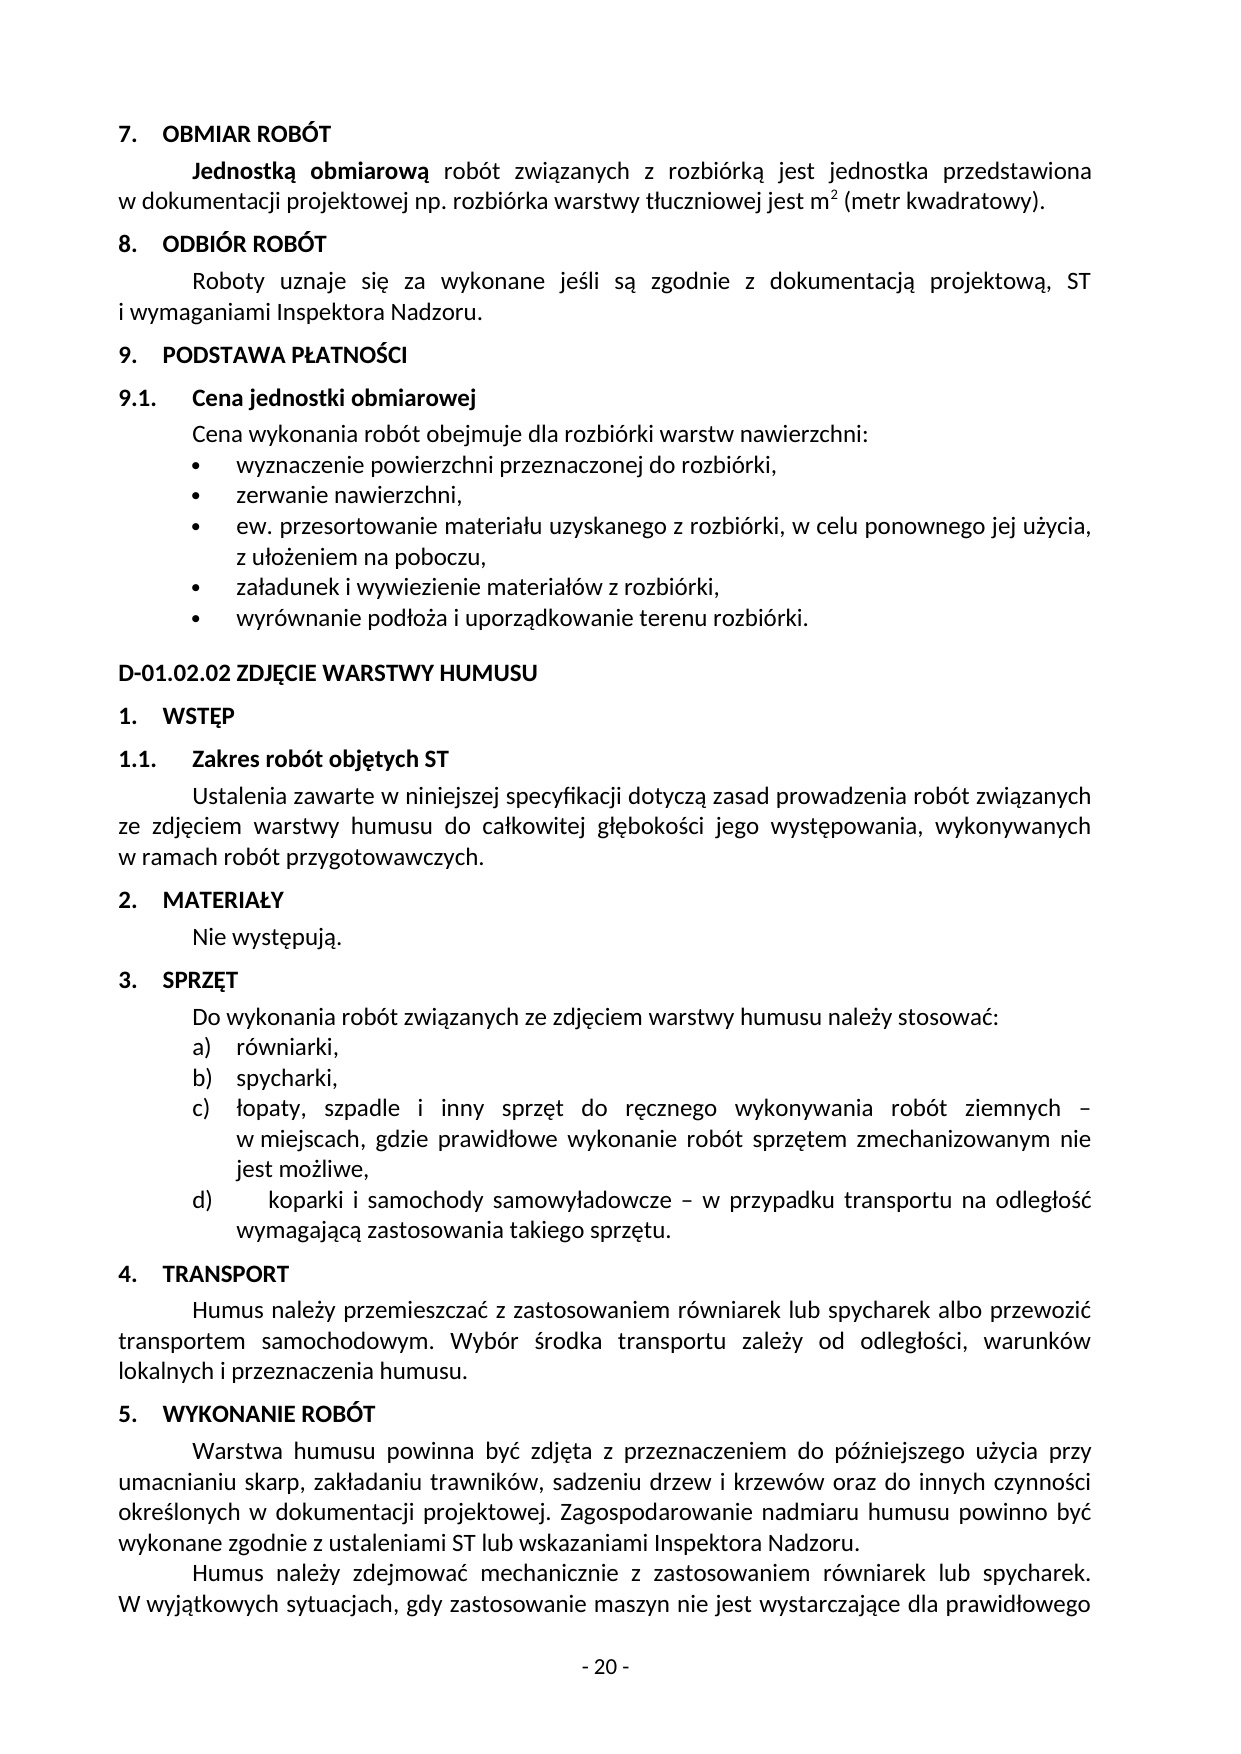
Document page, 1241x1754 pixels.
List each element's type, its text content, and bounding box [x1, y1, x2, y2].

list koparki i samochody samowyładowcze – w przypadku transportu na odległość wymagającą zastosowania takiego sprzętu. [192, 1184, 1092, 1245]
list wyrównanie podłoża i uporządkowanie terenu rozbiórki. [192, 602, 1092, 632]
text Cena wykonania robót obejmuje dla rozbiórki warstw nawierzchni: [118, 418, 1092, 449]
subtitle D-01.02.02 ZDJĘCIE WARSTWY HUMUSU [118, 657, 1092, 688]
subtitle TRANSPORT [118, 1258, 1092, 1288]
text Roboty uznaje się za wykonane jeśli są zgodnie z dokumentacją projektową, ST i wymaganiami Inspektora Nadzoru. [118, 265, 1092, 326]
subtitle Cena jednostki obmiarowej [118, 382, 1092, 412]
text Humus należy przemieszczać z zastosowaniem równiarek lub spycharek albo przewozić transportem samochodowym. Wybór środka transportu zależy od odległości, warunków lokalnych i przeznaczenia humusu. [118, 1294, 1092, 1386]
list łopaty, szpadle i inny sprzęt do ręcznego wykonywania robót ziemnych – w miejscach, gdzie prawidłowe wykonanie robót sprzętem zmechanizowanym nie jest możliwe, [192, 1092, 1092, 1184]
subtitle Zakres robót objętych ST [118, 743, 1092, 774]
list zerwanie nawierzchni, [192, 479, 1092, 510]
subtitle PODSTAWA PŁATNOŚCI [118, 339, 1092, 369]
subtitle WYKONANIE ROBÓT [118, 1398, 1092, 1429]
text Warstwa humusu powinna być zdjęta z przeznaczeniem do późniejszego użycia przy umacnianiu skarp, zakładaniu trawników, sadzeniu drzew i krzewów oraz do innych czynności określonych w dokumentacji projektowej. Zagospodarowanie nadmiaru humusu powinno być wykonane zgodnie z ustaleniami ST lub wskazaniami Inspektora Nadzoru. [118, 1435, 1092, 1557]
list równiarki, [192, 1031, 1092, 1062]
text Do wykonania robót związanych ze zdjęciem warstwy humusu należy stosować: [118, 1001, 1092, 1031]
list załadunek i wywiezienie materiałów z rozbiórki, [192, 571, 1092, 602]
list spycharki, [192, 1062, 1092, 1092]
text Nie występują. [118, 921, 1092, 951]
subtitle WSTĘP [118, 700, 1092, 731]
text Ustalenia zawarte w niniejszej specyfikacji dotyczą zasad prowadzenia robót związanych ze zdjęciem warstwy humusu do całkowitej głębokości jego występowania, wykonywanych w ramach robót przygotowawczych. [118, 780, 1092, 872]
list ew. przesortowanie materiału uzyskanego z rozbiórki, w celu ponownego jej użycia, z ułożeniem na poboczu, [192, 510, 1092, 571]
subtitle MATERIAŁY [118, 884, 1092, 914]
subtitle ODBIÓR ROBÓT [118, 228, 1092, 259]
text Jednostką obmiarową robót związanych z rozbiórką jest jednostka przedstawiona w dokumentacji projektowej np. rozbiórka warstwy tłuczniowej jest m2 (metr kwadratowy). [118, 155, 1092, 216]
list wyznaczenie powierzchni przeznaczonej do rozbiórki, [192, 449, 1092, 479]
subtitle OBMIAR ROBÓT [118, 118, 1092, 149]
subtitle SPRZĘT [118, 964, 1092, 994]
